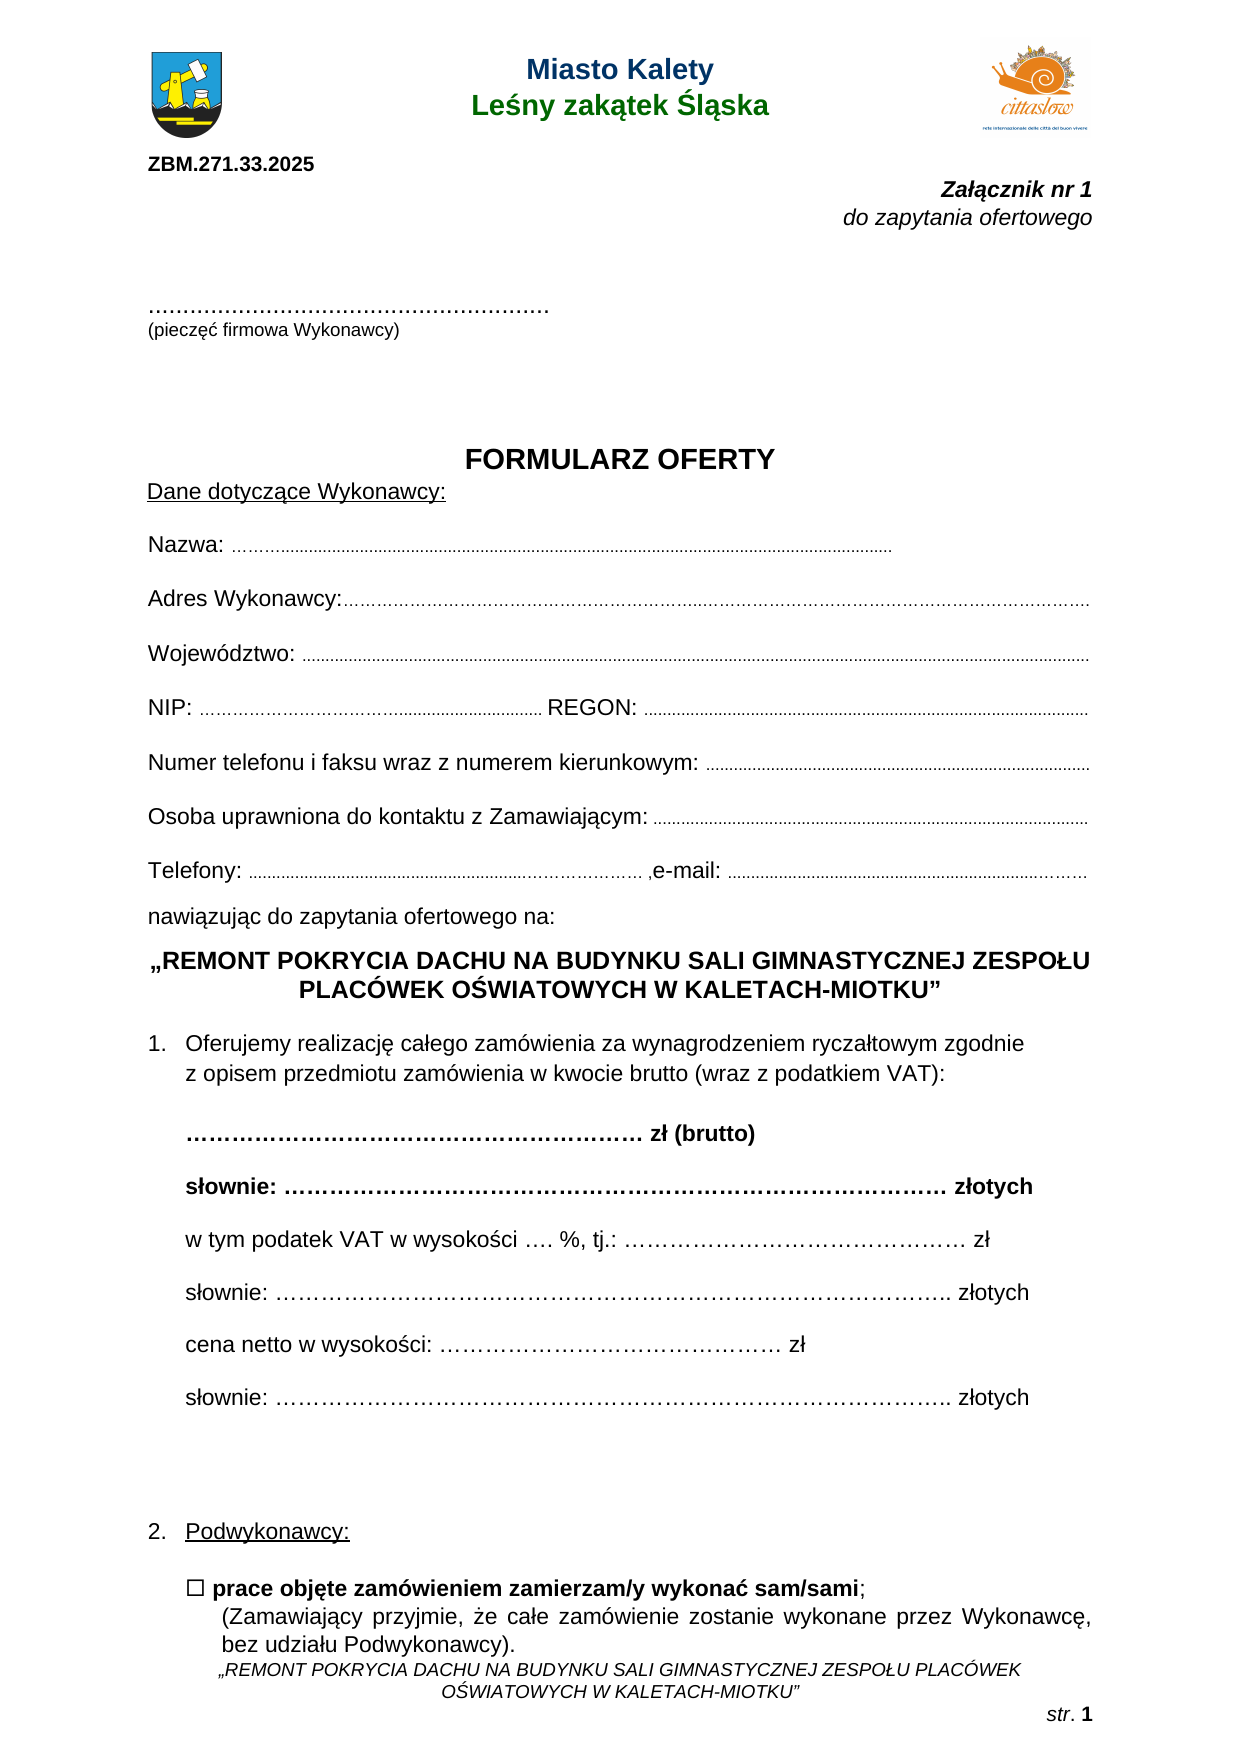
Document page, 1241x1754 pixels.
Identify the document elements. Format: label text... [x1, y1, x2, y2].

subtitle FORMULARZ OFERTY [148, 442, 1092, 476]
list cena netto w wysokości: ……………………………………… zł [185, 1331, 1092, 1357]
text „REMONT POKRYCIA DACHU NA BUDYNKU SALI GIMNASTYCZNEJ ZESPOŁU PLACÓWEK OŚWIATOWYCH W KALETACH-MIOTKU” [148, 946, 1092, 1003]
text do zapytania ofertowego [148, 204, 1092, 231]
picture [979, 37, 1091, 138]
list (Zamawiający przyjmie, że całe zamówienie zostanie wykonane przez Wykonawcę, bez udziału Podwykonawcy). [221, 1603, 1092, 1658]
subtitle ZBM.271.33.2025 [148, 152, 1092, 176]
list słownie: …………………………………………………………………………….. złotych [185, 1278, 1092, 1305]
text Telefony: ............................................................………………… ,e-mail: ...................................................................……… [148, 857, 1092, 884]
text Numer telefonu i faksu wraz z numerem kierunkowym: ................................................................................... [148, 748, 1092, 803]
list w tym podatek VAT w wysokości …. %, tj.: ……………………………………… zł [185, 1226, 1092, 1252]
text Województwo: .......................................................................................................................................................................... [148, 640, 1092, 694]
text Dane dotyczące Wykonawcy: [147, 478, 613, 505]
picture [151, 52, 222, 138]
list prace objęte zamówieniem zamierzam/y wykonać sam/sami; [185, 1574, 1092, 1601]
text NIP: ………………………………............................... REGON: ................................................................................................ [148, 694, 1092, 748]
list Podwykonawcy: [148, 1518, 1092, 1544]
text Nazwa: ……….................................................................................................................................... [148, 531, 1092, 585]
list słownie: …………………………………………………………………………… złotych [185, 1173, 1092, 1199]
text Załącznik nr 1 [148, 176, 1092, 202]
text nawiązując do zapytania ofertowego na: [148, 903, 1092, 929]
list Oferujemy realizację całego zamówienia za wynagrodzeniem ryczałtowym zgodnie z opisem przedmiotu zamówienia w kwocie brutto (wraz z podatkiem VAT): [148, 1030, 1092, 1086]
list słownie: …………………………………………………………………………….. złotych [185, 1384, 1092, 1463]
list …………………………………………………… zł (brutto) [185, 1120, 1092, 1147]
text .......................................................... (pieczęć firmowa Wykonawcy) [148, 290, 1092, 341]
text Adres Wykonawcy:………………………………………………………..……………………………………………………………. [148, 585, 1092, 640]
text Osoba uprawniona do kontaktu z Zamawiającym: .............................................................................................. [148, 803, 1092, 857]
